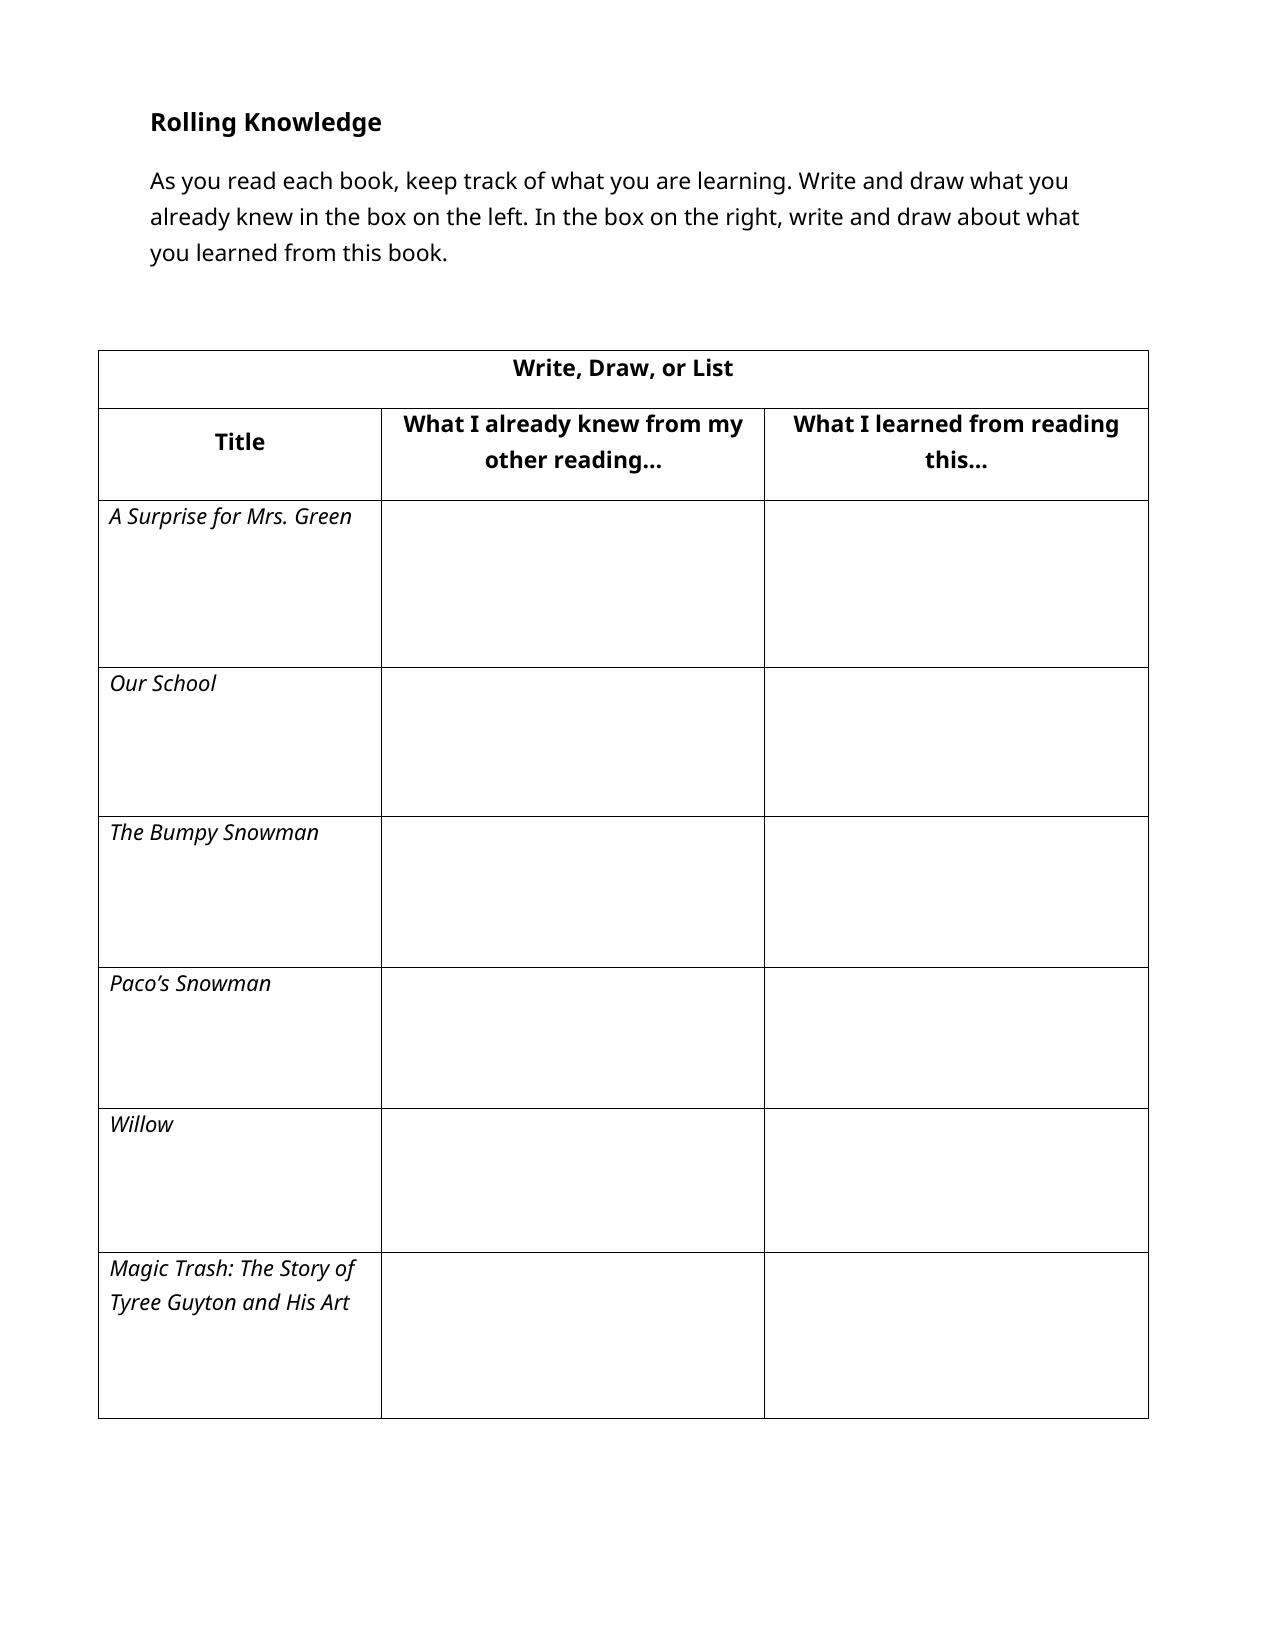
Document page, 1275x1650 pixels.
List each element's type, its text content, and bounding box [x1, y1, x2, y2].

table_cell [382, 668, 764, 816]
table_cell What I learned from reading this… [765, 409, 1148, 500]
table_cell [765, 817, 1148, 967]
table_cell A Surprise for Mrs. Green [99, 501, 381, 667]
table_cell [382, 968, 764, 1108]
table_cell Our School [99, 668, 381, 816]
table_cell [765, 668, 1148, 816]
table_cell What I already knew from my other reading… [382, 409, 764, 500]
table_cell [382, 1253, 764, 1418]
table_cell [382, 817, 764, 967]
table_cell The Bumpy Snowman [99, 817, 381, 967]
table_cell [765, 968, 1148, 1108]
table_cell Magic Trash: The Story of Tyree Guyton and His Art [99, 1253, 381, 1418]
table_cell [382, 1109, 764, 1252]
table_cell [765, 1109, 1148, 1252]
table_cell [765, 1253, 1148, 1418]
table_cell [765, 501, 1148, 667]
text As you read each book, keep track of what you are learning. Write and draw what you already knew in the box on the left. In the box on the right, write and draw about what you learned from this book. [150, 165, 1125, 268]
table_cell [382, 501, 764, 667]
table_cell Willow [99, 1109, 381, 1252]
table_cell Title [99, 409, 381, 500]
table_cell Paco’s Snowman [99, 968, 381, 1108]
text Rolling Knowledge [150, 105, 1125, 139]
table_header Write, Draw, or List [99, 351, 1148, 407]
